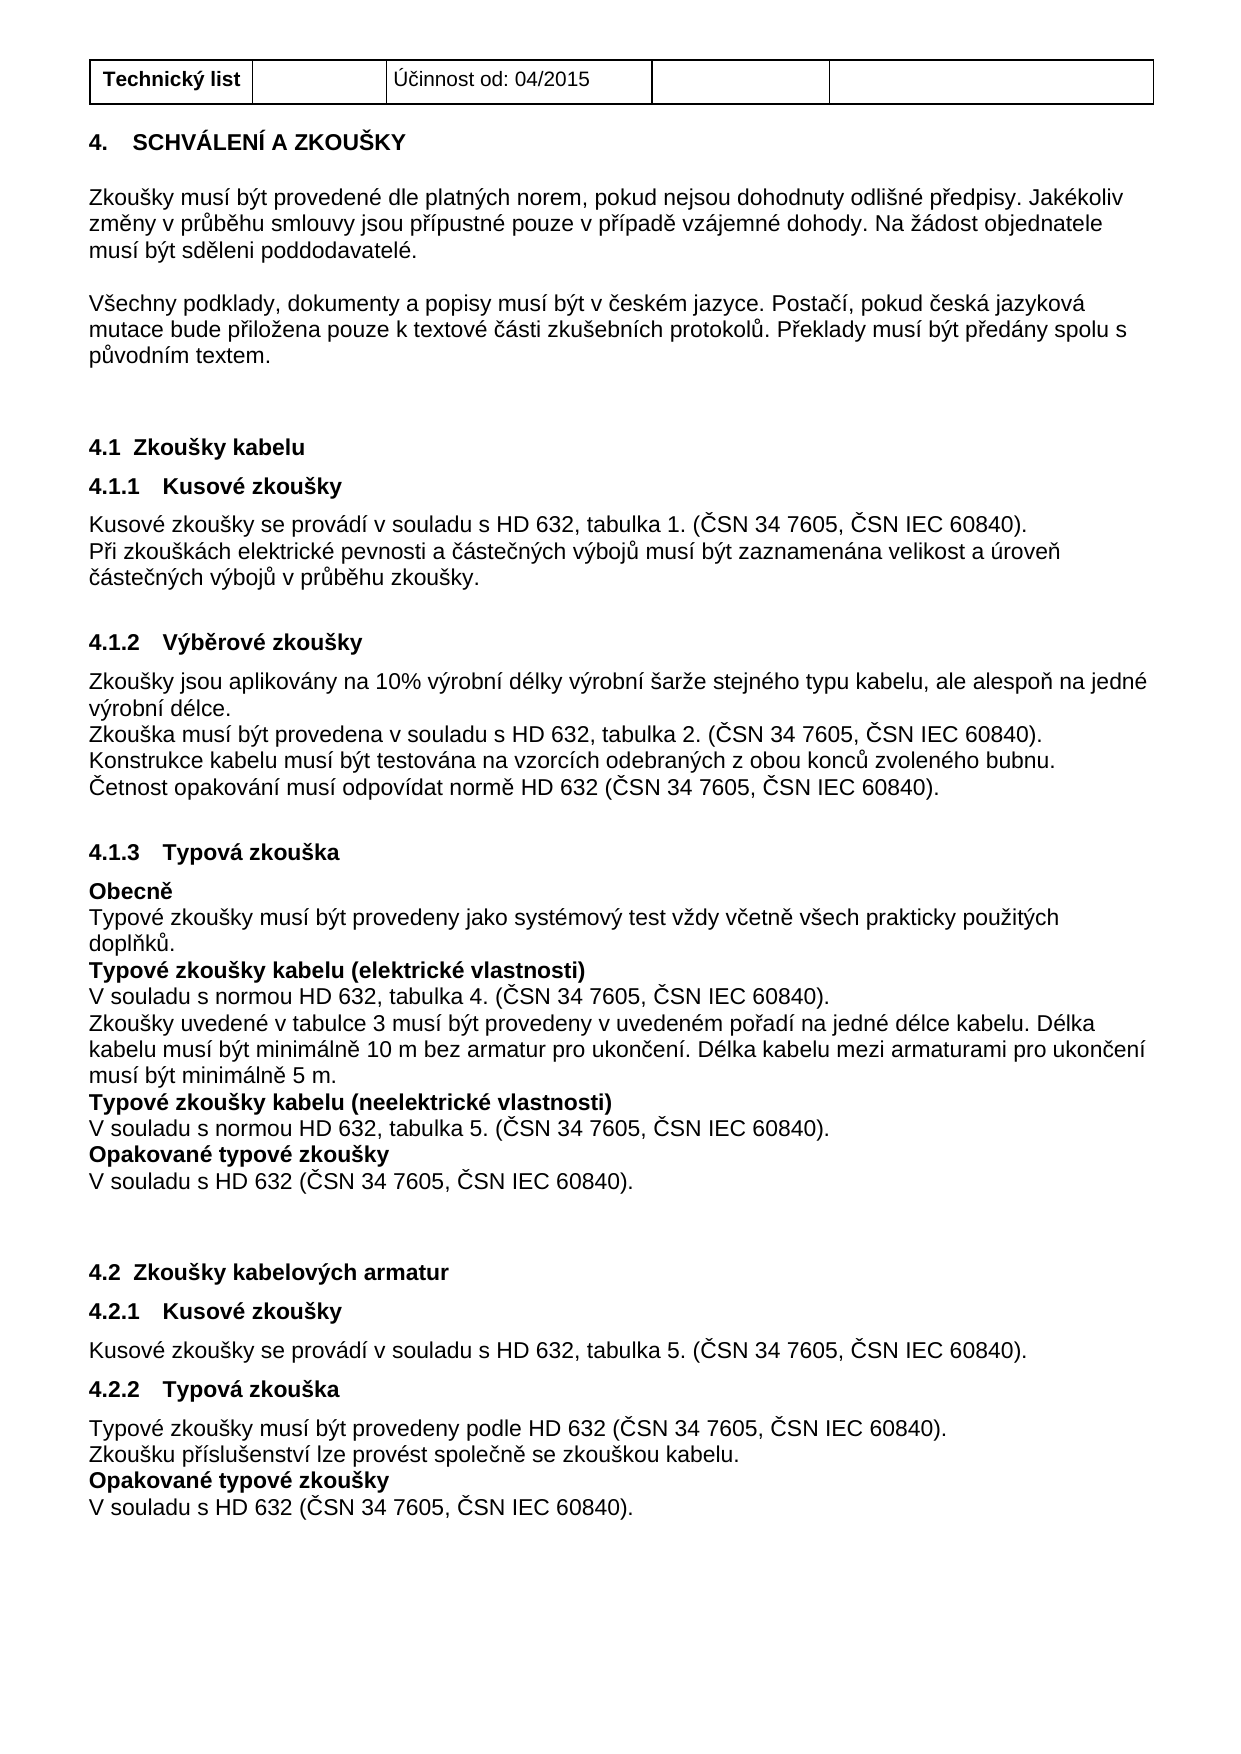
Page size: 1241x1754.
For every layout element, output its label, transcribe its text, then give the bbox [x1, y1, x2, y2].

text Typové zkoušky kabelu (neelektrické vlastnosti) [89, 1088, 1152, 1115]
text V souladu s normou HD 632, tabulka 5. (ČSN 34 7605, ČSN IEC 60840). [89, 1115, 1152, 1141]
text Četnost opakování musí odpovídat normě HD 632 (ČSN 34 7605, ČSN IEC 60840). [89, 774, 1152, 800]
text Obecně [89, 878, 1152, 904]
text Při zkouškách elektrické pevnosti a částečných výbojů musí být zaznamenána velikost a úroveň částečných výbojů v průběhu zkoušky. [89, 538, 1152, 591]
text Všechny podklady, dokumenty a popisy musí být v českém jazyce. Postačí, pokud česká jazyková mutace bude přiložena pouze k textové části zkušebních protokolů. Překlady musí být předány spolu s původním textem. [89, 289, 1152, 368]
text Typové zkoušky musí být provedeny jako systémový test vždy včetně všech prakticky použitých doplňků. [89, 904, 1152, 957]
text Zkoušky jsou aplikovány na 10% výrobní délky výrobní šarže stejného typu kabelu, ale alespoň na jedné výrobní délce. [89, 668, 1152, 721]
text V souladu s HD 632 (ČSN 34 7605, ČSN IEC 60840). [89, 1168, 1152, 1194]
text Zkoušku příslušenství lze provést společně se zkouškou kabelu. [89, 1441, 1152, 1467]
subtitle Typová zkouška [89, 1376, 1152, 1402]
list Zkoušky kabelových armatur [89, 1259, 1152, 1286]
text Konstrukce kabelu musí být testována na vzorcích odebraných z obou konců zvoleného bubnu. [89, 747, 1152, 774]
text Typové zkoušky musí být provedeny podle HD 632 (ČSN 34 7605, ČSN IEC 60840). [89, 1414, 1152, 1441]
text V souladu s normou HD 632, tabulka 4. (ČSN 34 7605, ČSN IEC 60840). [89, 983, 1152, 1009]
list Schválení a zkoušky [89, 129, 1152, 155]
subtitle Výběrové zkoušky [89, 629, 1152, 656]
text V souladu s HD 632 (ČSN 34 7605, ČSN IEC 60840). [89, 1494, 1152, 1520]
text Zkoušky musí být provedené dle platných norem, pokud nejsou dohodnuty odlišné předpisy. Jakékoliv změny v průběhu smlouvy jsou přípustné pouze v případě vzájemné dohody. Na žádost objednatele musí být sděleni poddodavatelé. [89, 184, 1152, 263]
subtitle Typová zkouška [89, 839, 1152, 865]
text Kusové zkoušky se provádí v souladu s HD 632, tabulka 1. (ČSN 34 7605, ČSN IEC 60840). [89, 511, 1152, 538]
text Opakované typové zkoušky [89, 1141, 1152, 1168]
subtitle Kusové zkoušky [89, 1298, 1152, 1324]
text Kusové zkoušky se provádí v souladu s HD 632, tabulka 5. (ČSN 34 7605, ČSN IEC 60840). [89, 1337, 1152, 1363]
list Zkoušky kabelu [89, 434, 1152, 460]
text Opakované typové zkoušky [89, 1467, 1152, 1494]
text Zkoušky uvedené v tabulce 3 musí být provedeny v uvedeném pořadí na jedné délce kabelu. Délka kabelu musí být minimálně 10 m bez armatur pro ukončení. Délka kabelu mezi armaturami pro ukončení musí být minimálně 5 m. [89, 1009, 1152, 1088]
text Typové zkoušky kabelu (elektrické vlastnosti) [89, 957, 1152, 983]
subtitle Kusové zkoušky [89, 473, 1152, 499]
text Zkouška musí být provedena v souladu s HD 632, tabulka 2. (ČSN 34 7605, ČSN IEC 60840). [89, 721, 1152, 747]
